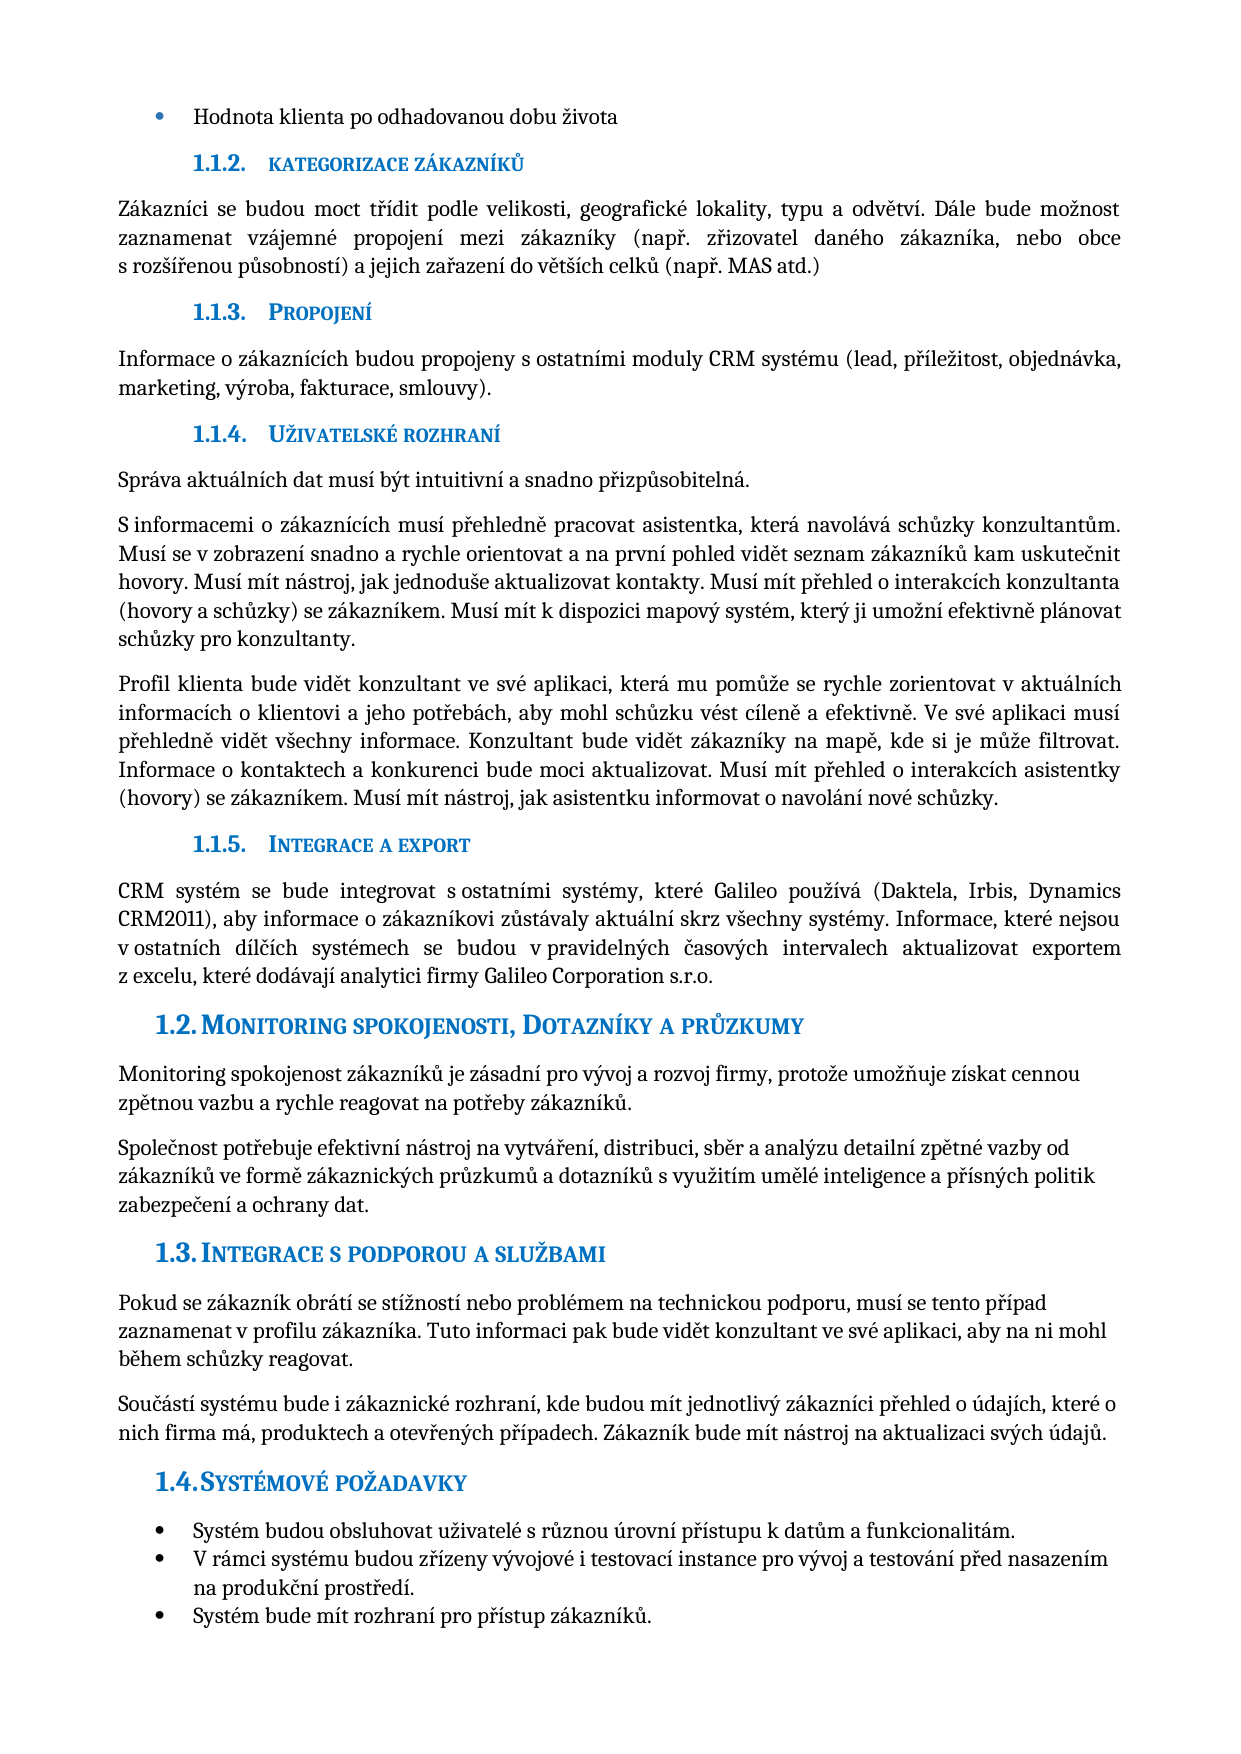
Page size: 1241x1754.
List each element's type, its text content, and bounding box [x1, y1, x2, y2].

text Zákazníci se budou moct třídit podle velikosti, geografické lokality, typu a odvětví. Dále bude možnost zaznamenat vzájemné propojení mezi zákazníky (např. zřizovatel daného zákazníka, nebo obce s rozšířenou působností) a jejich zařazení do větších celků (např. MAS atd.) [118, 196, 1122, 279]
text Pokud se zákazník obrátí se stížností nebo problémem na technickou podporu, musí se tento případ zaznamenat v profilu zákazníka. Tuto informaci pak bude vidět konzultant ve své aplikaci, aby na ni mohl během schůzky reagovat. [118, 1289, 1122, 1372]
subtitle Integrace a export [193, 830, 1122, 859]
text CRM systém se bude integrovat s ostatními systémy, které Galileo používá (Daktela, Irbis, Dynamics CRM2011), aby informace o zákazníkovi zůstávaly aktuální skrz všechny systémy. Informace, které nejsou v ostatních dílčích systémech se budou v pravidelných časových intervalech aktualizovat exportem z excelu, které dodávají analytici firmy Galileo Corporation s.r.o. [118, 878, 1122, 989]
list Systém budou obsluhovat uživatelé s různou úrovní přístupu k datům a funkcionalitám. [156, 1518, 1122, 1544]
subtitle Integrace s podporou a službami [156, 1236, 1122, 1270]
list V rámci systému budou zřízeny vývojové i testovací instance pro vývoj a testování před nasazením na produkční prostředí. [156, 1546, 1122, 1601]
text Profil klienta bude vidět konzultant ve své aplikaci, která mu pomůže se rychle zorientovat v aktuálních informacích o klientovi a jeho potřebách, aby mohl schůzku vést cíleně a efektivně. Ve své aplikaci musí přehledně vidět všechny informace. Konzultant bude vidět zákazníky na mapě, kde si je může filtrovat. Informace o kontaktech a konkurenci bude moci aktualizovat. Musí mít přehled o interakcích asistentky (hovory) se zákazníkem. Musí mít nástroj, jak asistentku informovat o navolání nové schůzky. [118, 671, 1122, 811]
subtitle Monitoring spokojenosti, Dotazníky a průzkumy [156, 1008, 1122, 1042]
text S informacemi o zákaznících musí přehledně pracovat asistentka, která navolává schůzky konzultantům. Musí se v zobrazení snadno a rychle orientovat a na první pohled vidět seznam zákazníků kam uskutečnit hovory. Musí mít nástroj, jak jednoduše aktualizovat kontakty. Musí mít přehled o interakcích konzultanta (hovory a schůzky) se zákazníkem. Musí mít k dispozici mapový systém, který ji umožní efektivně plánovat schůzky pro konzultanty. [118, 512, 1122, 652]
text Společnost potřebuje efektivní nástroj na vytváření, distribuci, sběr a analýzu detailní zpětné vazby od zákazníků ve formě zákaznických průzkumů a dotazníků s využitím umělé inteligence a přísných politik zabezpečení a ochrany dat. [118, 1134, 1122, 1218]
text Informace o zákaznících budou propojeny s ostatními moduly CRM systému (lead, příležitost, objednávka, marketing, výroba, fakturace, smlouvy). [118, 346, 1122, 401]
list Hodnota klienta po odhadovanou dobu života [156, 103, 1122, 130]
text Monitoring spokojenost zákazníků je zásadní pro vývoj a rozvoj firmy, protože umožňuje získat cennou zpětnou vazbu a rychle reagovat na potřeby zákazníků. [118, 1061, 1122, 1116]
text Součástí systému bude i zákaznické rozhraní, kde budou mít jednotlivý zákazníci přehled o údajích, které o nich firma má, produktech a otevřených případech. Zákazník bude mít nástroj na aktualizaci svých údajů. [118, 1391, 1122, 1446]
subtitle Propojení [193, 298, 1122, 327]
subtitle kategorizace zákazníků [193, 148, 1122, 177]
text Správa aktuálních dat musí být intuitivní a snadno přizpůsobitelná. [118, 467, 1122, 493]
subtitle Systémové požadavky [156, 1465, 1122, 1498]
subtitle Uživatelské rozhraní [193, 419, 1122, 448]
list Systém bude mít rozhraní pro přístup zákazníků. [156, 1603, 1122, 1629]
